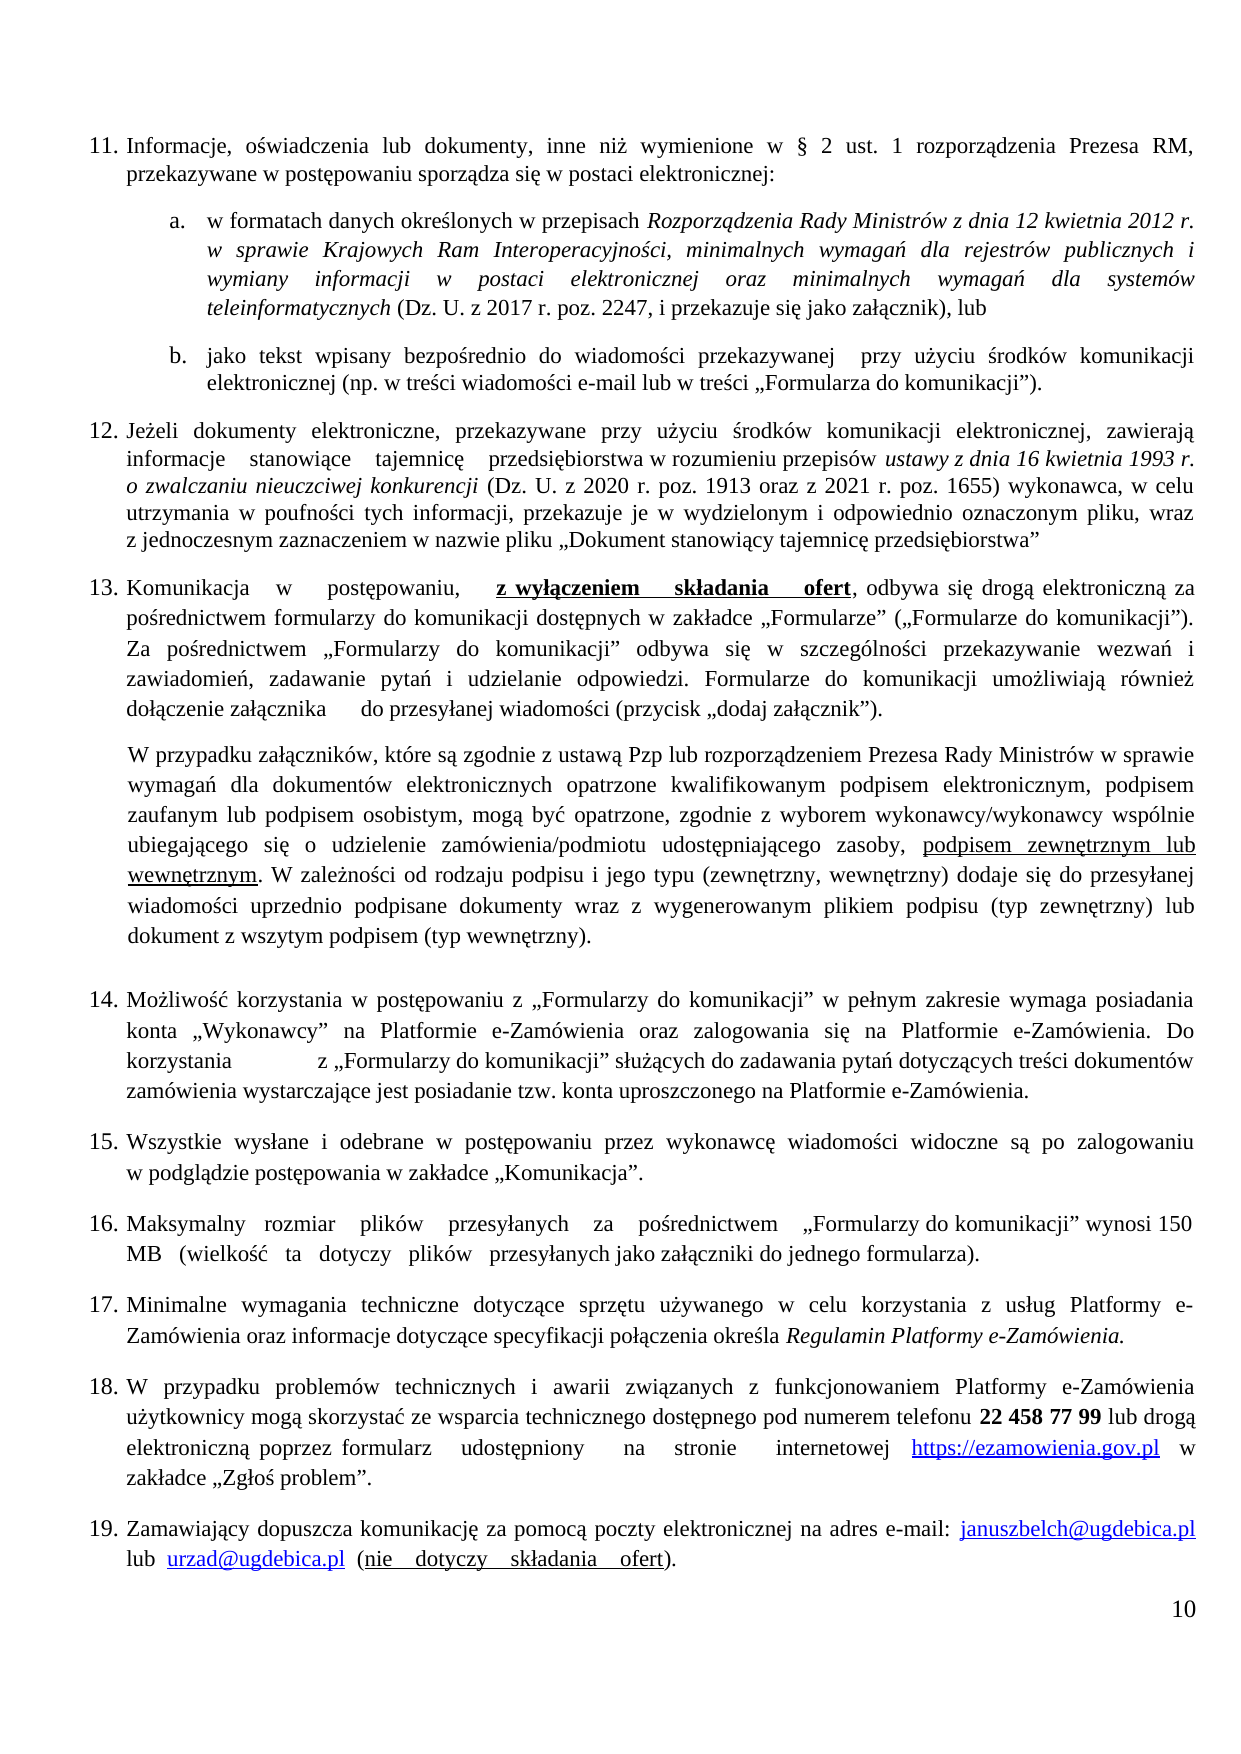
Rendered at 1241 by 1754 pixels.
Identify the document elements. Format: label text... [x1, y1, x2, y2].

list Możliwość korzystania w postępowaniu z „Formularzy do komunikacji” w pełnym zakresie wymaga posiadania konta „Wykonawcy” na Platformie e-Zamówienia oraz zalogowania się na Platformie e-Zamówienia. Do korzystania z „Formularzy do komunikacji” służących do zadawania pytań dotyczących treści dokumentów zamówienia wystarczające jest posiadanie tzw. konta uproszczonego na Platformie e-Zamówienia. [89, 985, 1196, 1103]
list Informacje, oświadczenia lub dokumenty, inne niż wymienione w § 2 ust. 1 rozporządzenia Prezesa RM, przekazywane w postępowaniu sporządza się w postaci elektronicznej: [89, 131, 1196, 186]
list Minimalne wymagania techniczne dotyczące sprzętu używanego w celu korzystania z usług Platformy e-Zamówienia oraz informacje dotyczące specyfikacji połączenia określa Regulamin Platformy e-Zamówienia. [89, 1290, 1196, 1348]
list Maksymalny rozmiar plików przesyłanych za pośrednictwem „Formularzy do komunikacji” wynosi 150 MB (wielkość ta dotyczy plików przesyłanych jako załączniki do jednego formularza). [89, 1209, 1196, 1267]
text W przypadku załączników, które są zgodnie z ustawą Pzp lub rozporządzeniem Prezesa Rady Ministrów w sprawie wymagań dla dokumentów elektronicznych opatrzone kwalifikowanym podpisem elektronicznym, podpisem zaufanym lub podpisem osobistym, mogą być opatrzone, zgodnie z wyborem wykonawcy/wykonawcy wspólnie ubiegającego się o udzielenie zamówienia/podmiotu udostępniającego zasoby, podpisem zewnętrznym lub wewnętrznym. W zależności od rodzaju podpisu i jego typu (zewnętrzny, wewnętrzny) dodaje się do przesyłanej wiadomości uprzednio podpisane dokumenty wraz z wygenerowanym plikiem podpisu (typ zewnętrzny) lub dokument z wszytym podpisem (typ wewnętrzny). [127, 741, 1196, 948]
list W przypadku problemów technicznych i awarii związanych z funkcjonowaniem Platformy e-Zamówienia użytkownicy mogą skorzystać ze wsparcia technicznego dostępnego pod numerem telefonu 22 458 77 99 lub drogą elektroniczną poprzez formularz udostępniony na stronie internetowej https://ezamowienia.gov.pl w zakładce „Zgłoś problem”. [89, 1372, 1196, 1490]
list Zamawiający dopuszcza komunikację za pomocą poczty elektronicznej na adres e-mail: januszbelch@ugdebica.pl lub urzad@ugdebica.pl (nie dotyczy składania ofert). [89, 1514, 1196, 1572]
list Wszystkie wysłane i odebrane w postępowaniu przez wykonawcę wiadomości widoczne są po zalogowaniu w podglądzie postępowania w zakładce „Komunikacja”. [89, 1127, 1196, 1185]
list w formatach danych określonych w przepisach Rozporządzenia Rady Ministrów z dnia 12 kwietnia 2012 r. w sprawie Krajowych Ram Interoperacyjności, minimalnych wymagań dla rejestrów publicznych i wymiany informacji w postaci elektronicznej oraz minimalnych wymagań dla systemów teleinformatycznych (Dz. U. z 2017 r. poz. 2247, i przekazuje się jako załącznik), lub [169, 207, 1196, 320]
list Komunikacja w postępowaniu, z wyłączeniem składania ofert, odbywa się drogą elektroniczną za pośrednictwem formularzy do komunikacji dostępnych w zakładce „Formularze” („Formularze do komunikacji”). Za pośrednictwem „Formularzy do komunikacji” odbywa się w szczególności przekazywanie wezwań i zawiadomień, zadawanie pytań i udzielanie odpowiedzi. Formularze do komunikacji umożliwiają również dołączenie załącznika do przesyłanej wiadomości (przycisk „dodaj załącznik”). [89, 573, 1196, 721]
list Jeżeli dokumenty elektroniczne, przekazywane przy użyciu środków komunikacji elektronicznej, zawierają informacje stanowiące tajemnicę przedsiębiorstwa w rozumieniu przepisów ustawy z dnia 16 kwietnia 1993 r. o zwalczaniu nieuczciwej konkurencji (Dz. U. z 2020 r. poz. 1913 oraz z 2021 r. poz. 1655) wykonawca, w celu utrzymania w poufności tych informacji, przekazuje je w wydzielonym i odpowiednio oznaczonym pliku, wraz z jednoczesnym zaznaczeniem w nazwie pliku „Dokument stanowiący tajemnicę przedsiębiorstwa” [89, 416, 1196, 552]
list jako tekst wpisany bezpośrednio do wiadomości przekazywanej przy użyciu środków komunikacji elektronicznej (np. w treści wiadomości e-mail lub w treści „Formularza do komunikacji”). [169, 341, 1196, 396]
